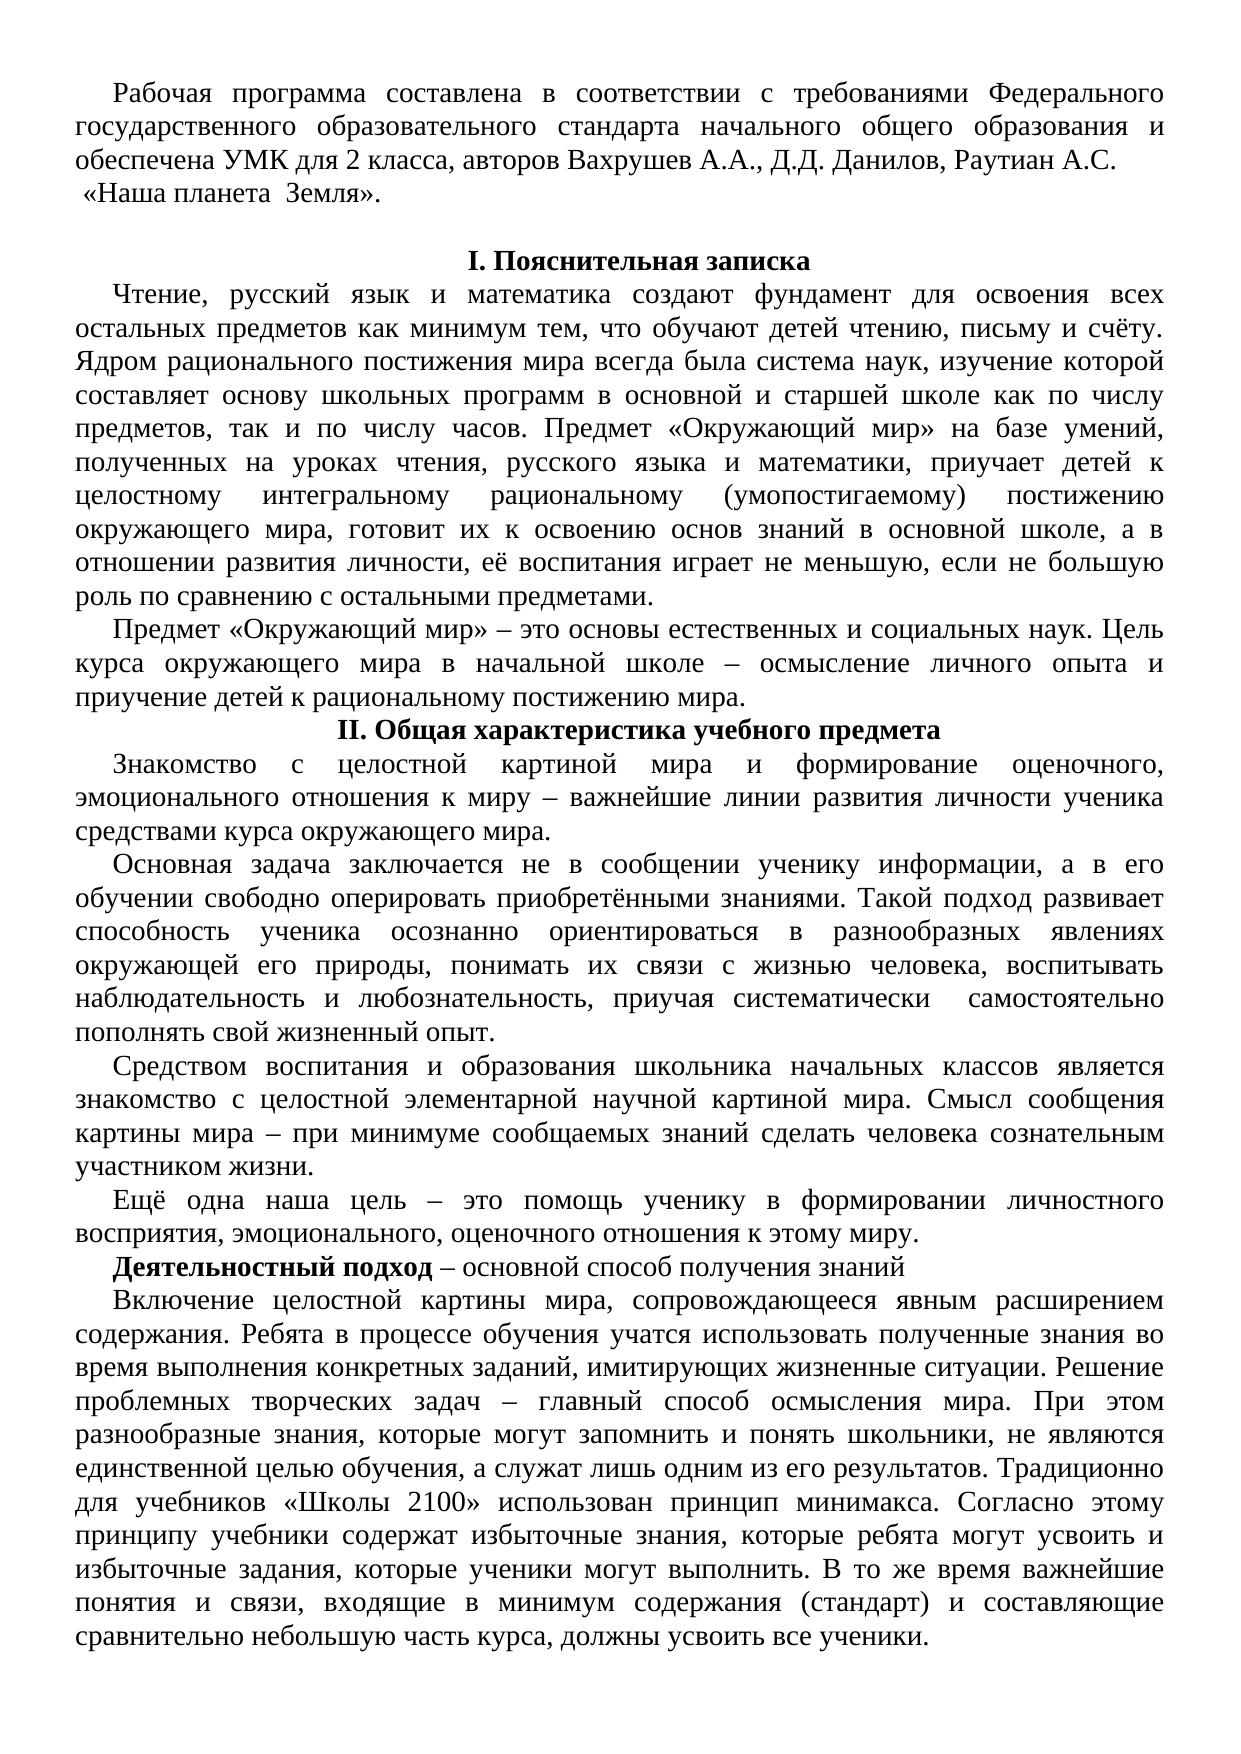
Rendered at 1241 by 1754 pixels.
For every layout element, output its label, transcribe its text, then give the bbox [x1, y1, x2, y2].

text Основная задача заключается не в сообщении ученику информации, а в его обучении свободно оперировать приобретёнными знаниями. Такой подход развивает способность ученика осознанно ориентироваться в разнообразных явлениях окружающей его природы, понимать их связи с жизнью человека, воспитывать наблюдательность и любознательность, приучая систематически самостоятельно пополнять свой жизненный опыт. [75, 846, 1165, 1048]
text Рабочая программа составлена в соответствии с требованиями Федерального государственного образовательного стандарта начального общего образования и обеспечена УМК для 2 класса, авторов Вахрушев А.А., Д.Д. Данилов, Раутиан А.С. [75, 75, 1165, 176]
text II. Общая характеристика учебного предмета [75, 712, 1165, 746]
text «Наша планета Земля». [75, 176, 1165, 209]
text I. Пояснительная записка [75, 243, 1165, 276]
text Ещё одна наша цель – это помощь ученику в формировании личностного восприятия, эмоционального, оценочного отношения к этому миру. [75, 1182, 1165, 1249]
text Знакомство с целостной картиной мира и формирование оценочного, эмоционального отношения к миру – важнейшие линии развития личности ученика средствами курса окружающего мира. [75, 746, 1165, 846]
text Включение целостной картины мира, сопровождающееся явным расширением содержания. Ребята в процессе обучения учатся использовать полученные знания во время выполнения конкретных заданий, имитирующих жизненные ситуации. Решение проблемных творческих задач – главный способ осмысления мира. При этом разнообразные знания, которые могут запомнить и понять школьники, не являются единственной целью обучения, а служат лишь одним из его результатов. Традиционно для учебников «Школы 2100» использован принцип минимакса. Согласно этому принципу учебники содержат избыточные знания, которые ребята могут усвоить и избыточные задания, которые ученики могут выполнить. В то же время важнейшие понятия и связи, входящие в минимум содержания (стандарт) и составляющие сравнительно небольшую часть курса, должны усвоить все ученики. [75, 1282, 1165, 1651]
text Предмет «Окружающий мир» – это основы естественных и социальных наук. Цель курса окружающего мира в начальной школе – осмысление личного опыта и приучение детей к рациональному постижению мира. [75, 612, 1165, 712]
text Чтение, русский язык и математика создают фундамент для освоения всех остальных предметов как минимум тем, что обучают детей чтению, письму и счёту. Ядром рационального постижения мира всегда была система наук, изучение которой составляет основу школьных программ в основной и старшей школе как по числу предметов, так и по числу часов. Предмет «Окружающий мир» на базе умений, полученных на уроках чтения, русского языка и математики, приучает детей к целостному интегральному рациональному (умопостигаемому) постижению окружающего мира, готовит их к освоению основ знаний в основной школе, а в отношении развития личности, её воспитания играет не меньшую, если не большую роль по сравнению с остальными предметами. [75, 276, 1165, 612]
text Средством воспитания и образования школьника начальных классов является знакомство с целостной элементарной научной картиной мира. Смысл сообщения картины мира – при минимуме сообщаемых знаний сделать человека сознательным участником жизни. [75, 1048, 1165, 1182]
text Деятельностный подход – основной способ получения знаний [75, 1249, 1165, 1282]
